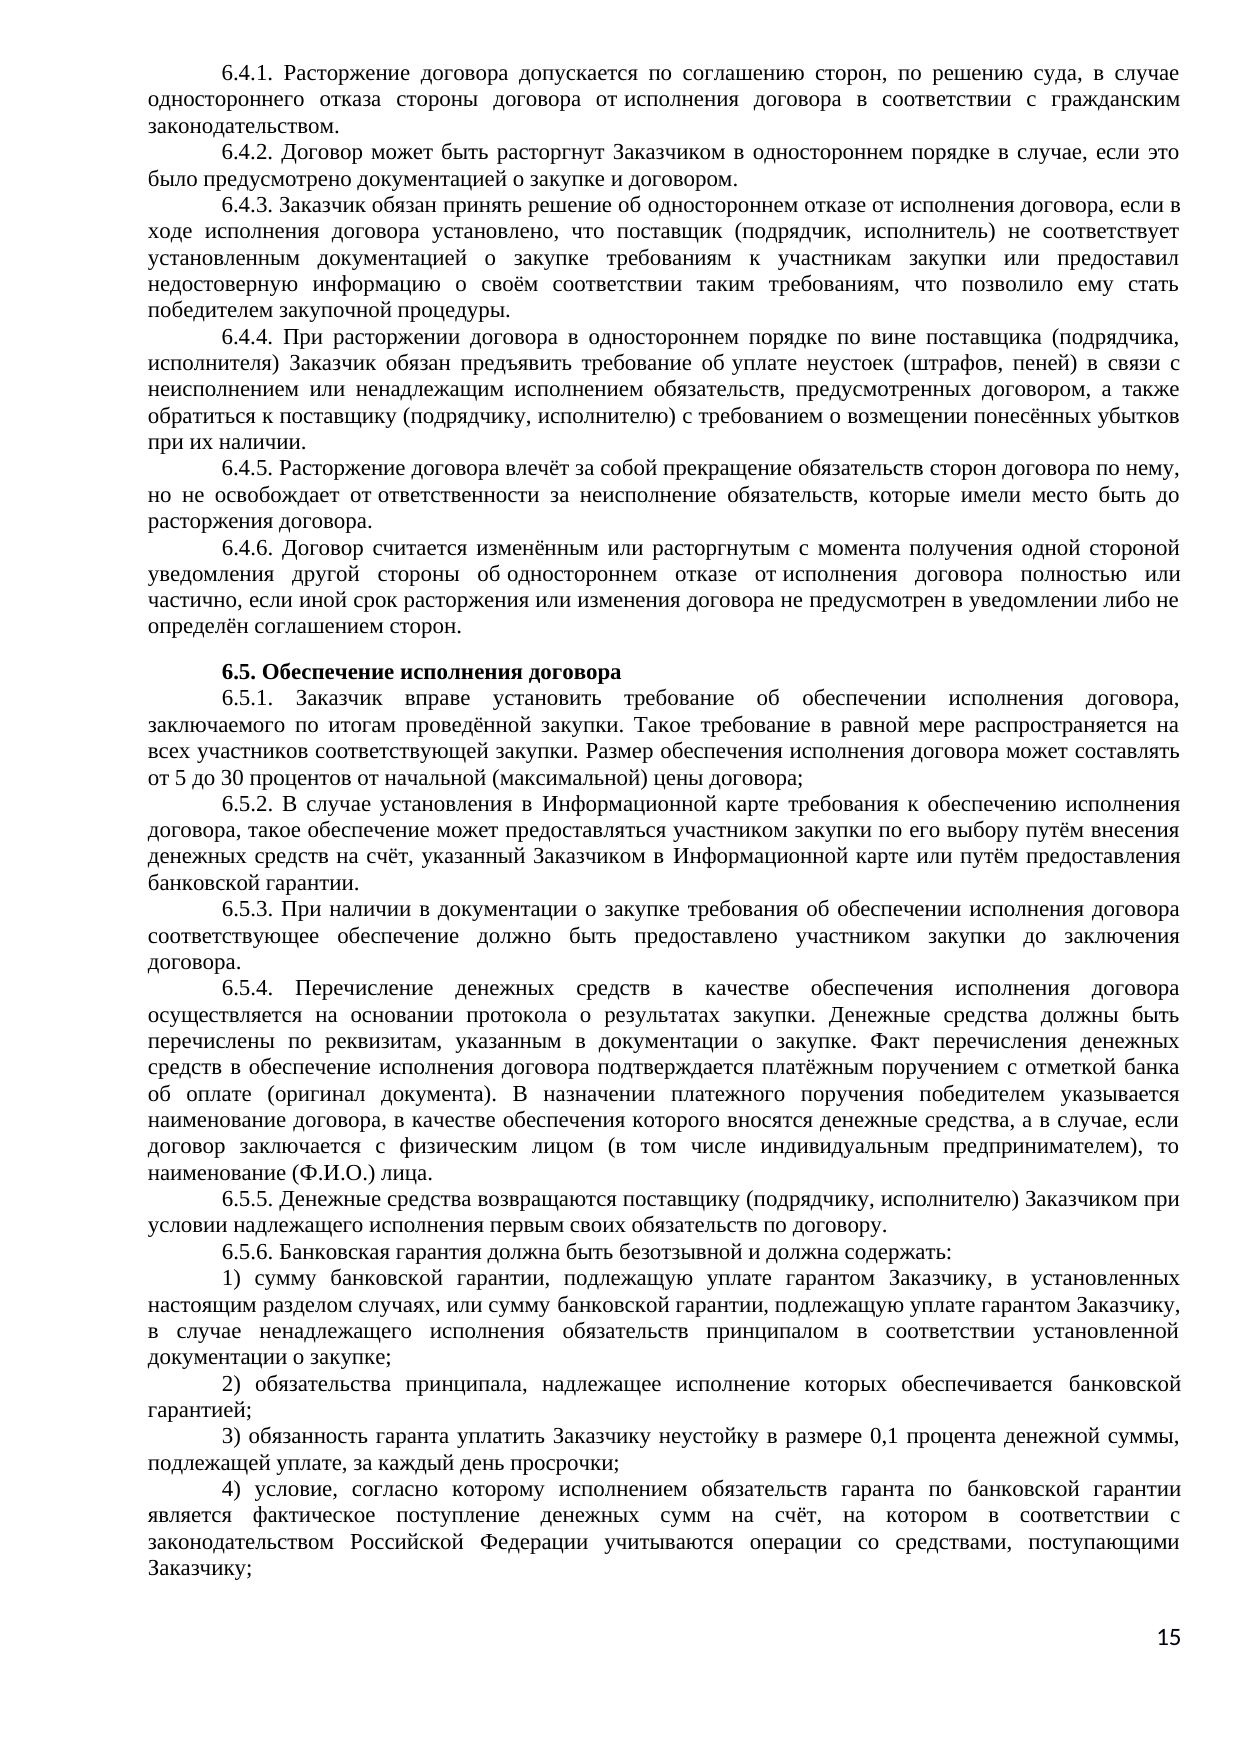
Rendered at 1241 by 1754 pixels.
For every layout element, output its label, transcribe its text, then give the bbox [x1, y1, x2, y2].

text 6.5.2. В случае установления в Информационной карте требования к обеспечению исполнения договора, такое обеспечение может предоставляться участником закупки по его выбору путём внесения денежных средств на счёт, указанный Заказчиком в Информационной карте или путём предоставления банковской гарантии. [148, 790, 1181, 895]
text 3) обязанность гаранта уплатить Заказчику неустойку в размере 0,1 процента денежной суммы, подлежащей уплате, за каждый день просрочки; [148, 1422, 1181, 1475]
text 6.5.5. Денежные средства возвращаются поставщику (подрядчику, исполнителю) Заказчиком при условии надлежащего исполнения первым своих обязательств по договору. [148, 1185, 1181, 1238]
text 2) обязательства принципала, надлежащее исполнение которых обеспечивается банковской гарантией; [148, 1370, 1181, 1422]
text 6.5. Обеспечение исполнения договора [148, 658, 1181, 684]
text 4) условие, согласно которому исполнением обязательств гаранта по банковской гарантии является фактическое поступление денежных сумм на счёт, на котором в соответствии с законодательством Российской Федерации учитываются операции со средствами, поступающими Заказчику; [148, 1475, 1181, 1581]
text 6.4.5. Расторжение договора влечёт за собой прекращение обязательств сторон договора по нему, но не освобождает от ответственности за неисполнение обязательств, которые имели место быть до расторжения договора. [148, 454, 1181, 533]
text 6.4.3. Заказчик обязан принять решение об одностороннем отказе от исполнения договора, если в ходе исполнения договора установлено, что поставщик (подрядчик, исполнитель) не соответствует установленным документацией о закупке требованиям к участникам закупки или предоставил недостоверную информацию о своём соответствии таким требованиям, что позволило ему стать победителем закупочной процедуры. [148, 191, 1181, 323]
text 6.4.1. Расторжение договора допускается по соглашению сторон, по решению суда, в случае одностороннего отказа стороны договора от исполнения договора в соответствии с гражданским законодательством. [148, 59, 1181, 138]
text 6.5.6. Банковская гарантия должна быть безотзывной и должна содержать: [148, 1238, 1181, 1264]
text 6.4.4. При расторжении договора в одностороннем порядке по вине поставщика (подрядчика, исполнителя) Заказчик обязан предъявить требование об уплате неустоек (штрафов, пеней) в связи с неисполнением или ненадлежащим исполнением обязательств, предусмотренных договором, а также обратиться к поставщику (подрядчику, исполнителю) с требованием о возмещении понесённых убытков при их наличии. [148, 323, 1181, 454]
text 6.4.2. Договор может быть расторгнут Заказчиком в одностороннем порядке в случае, если это было предусмотрено документацией о закупке и договором. [148, 138, 1181, 191]
text 6.4.6. Договор считается изменённым или расторгнутым с момента получения одной стороной уведомления другой стороны об одностороннем отказе от исполнения договора полностью или частично, если иной срок расторжения или изменения договора не предусмотрен в уведомлении либо не определён соглашением сторон. [148, 533, 1181, 639]
text 6.5.3. При наличии в документации о закупке требования об обеспечении исполнения договора соответствующее обеспечение должно быть предоставлено участником закупки до заключения договора. [148, 895, 1181, 974]
text 1) сумму банковской гарантии, подлежащую уплате гарантом Заказчику, в установленных настоящим разделом случаях, или сумму банковской гарантии, подлежащую уплате гарантом Заказчику, в случае ненадлежащего исполнения обязательств принципалом в соответствии установленной документации о закупке; [148, 1264, 1181, 1370]
text 6.5.4. Перечисление денежных средств в качестве обеспечения исполнения договора осуществляется на основании протокола о результатах закупки. Денежные средства должны быть перечислены по реквизитам, указанным в документации о закупке. Факт перечисления денежных средств в обеспечение исполнения договора подтверждается платёжным поручением с отметкой банка об оплате (оригинал документа). В назначении платежного поручения победителем указывается наименование договора, в качестве обеспечения которого вносятся денежные средства, а в случае, если договор заключается с физическим лицом (в том числе индивидуальным предпринимателем), то наименование (Ф.И.О.) лица. [148, 974, 1181, 1185]
text 6.5.1. Заказчик вправе установить требование об обеспечении исполнения договора, заключаемого по итогам проведённой закупки. Такое требование в равной мере распространяется на всех участников соответствующей закупки. Размер обеспечения исполнения договора может составлять от 5 до 30 процентов от начальной (максимальной) цены договора; [148, 684, 1181, 790]
